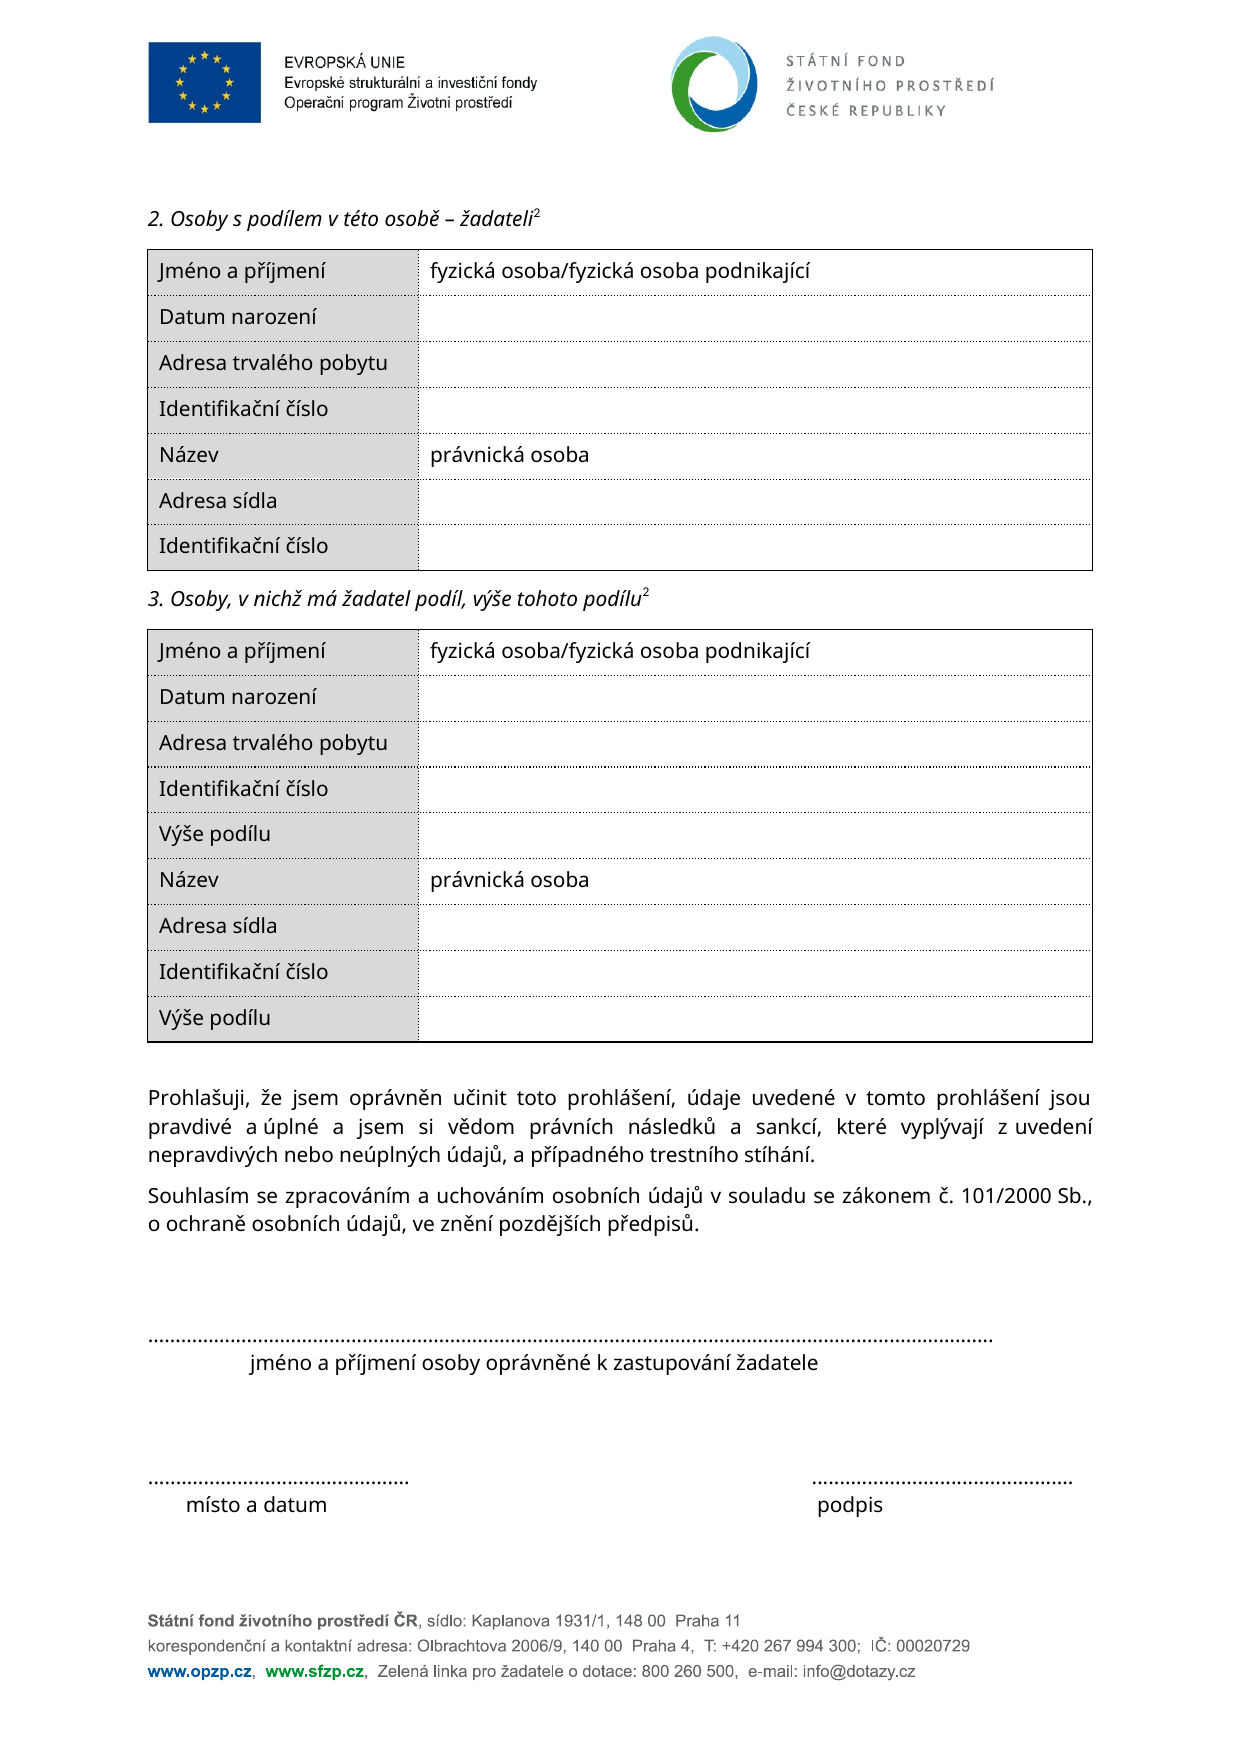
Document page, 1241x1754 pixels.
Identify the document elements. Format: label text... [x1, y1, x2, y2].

table_header Jméno a příjmení [148, 250, 419, 295]
table_header Jméno a příjmení [148, 630, 419, 675]
table_cell Adresa trvalého pobytu [148, 341, 419, 387]
table_cell Datum narození [148, 675, 419, 721]
table_cell Adresa sídla [148, 479, 419, 524]
table_cell Identifikační číslo [148, 387, 419, 433]
table_header fyzická osoba/fyzická osoba podnikající [419, 250, 1092, 295]
table_cell [419, 295, 1092, 341]
text Prohlašuji, že jsem oprávněn učinit toto prohlášení, údaje uvedené v tomto prohlášení jsou pravdivé a úplné a jsem si vědom právních následků a sankcí, které vyplývají z uvedení nepravdivých nebo neúplných údajů, a případného trestního stíhání. [148, 1083, 1093, 1169]
text ............................................... ............................................... [148, 1462, 1093, 1491]
text 3. Osoby, v nichž má žadatel podíl, výše tohoto podílu2 [148, 584, 1093, 612]
table_cell Adresa trvalého pobytu [148, 721, 419, 766]
table_cell Adresa sídla [148, 904, 419, 950]
table_cell [419, 524, 1092, 570]
table_cell [419, 479, 1092, 524]
table_cell [419, 675, 1092, 721]
table_cell právnická osoba [419, 858, 1092, 904]
table_cell [419, 766, 1092, 812]
table_header fyzická osoba/fyzická osoba podnikající [419, 630, 1092, 675]
table_cell [419, 721, 1092, 766]
table_cell Výše podílu [148, 812, 419, 858]
table_cell Identifikační číslo [148, 524, 419, 570]
table_cell Název [148, 433, 419, 478]
table_cell Výše podílu [148, 996, 419, 1041]
table_cell právnická osoba [419, 433, 1092, 478]
table_cell [419, 387, 1092, 433]
text Souhlasím se zpracováním a uchováním osobních údajů v souladu se zákonem č. 101/2000 Sb., o ochraně osobních údajů, ve znění pozdějších předpisů. [148, 1181, 1093, 1238]
table_cell Identifikační číslo [148, 950, 419, 996]
picture [147, 29, 1031, 135]
text jméno a příjmení osoby oprávněné k zastupování žadatele [207, 1348, 1093, 1377]
text ………………………………………………………………………………………………………………………………………. [148, 1320, 1093, 1348]
text místo a datum podpis [148, 1491, 1093, 1519]
table_cell Datum narození [148, 295, 419, 341]
table_cell [419, 996, 1092, 1041]
table_cell [419, 950, 1092, 996]
text 2. Osoby s podílem v této osobě – žadateli2 [148, 204, 1093, 233]
table_cell Název [148, 858, 419, 904]
table_cell [419, 341, 1092, 387]
table_cell [419, 812, 1092, 858]
table_cell Identifikační číslo [148, 766, 419, 812]
table_cell [419, 904, 1092, 950]
